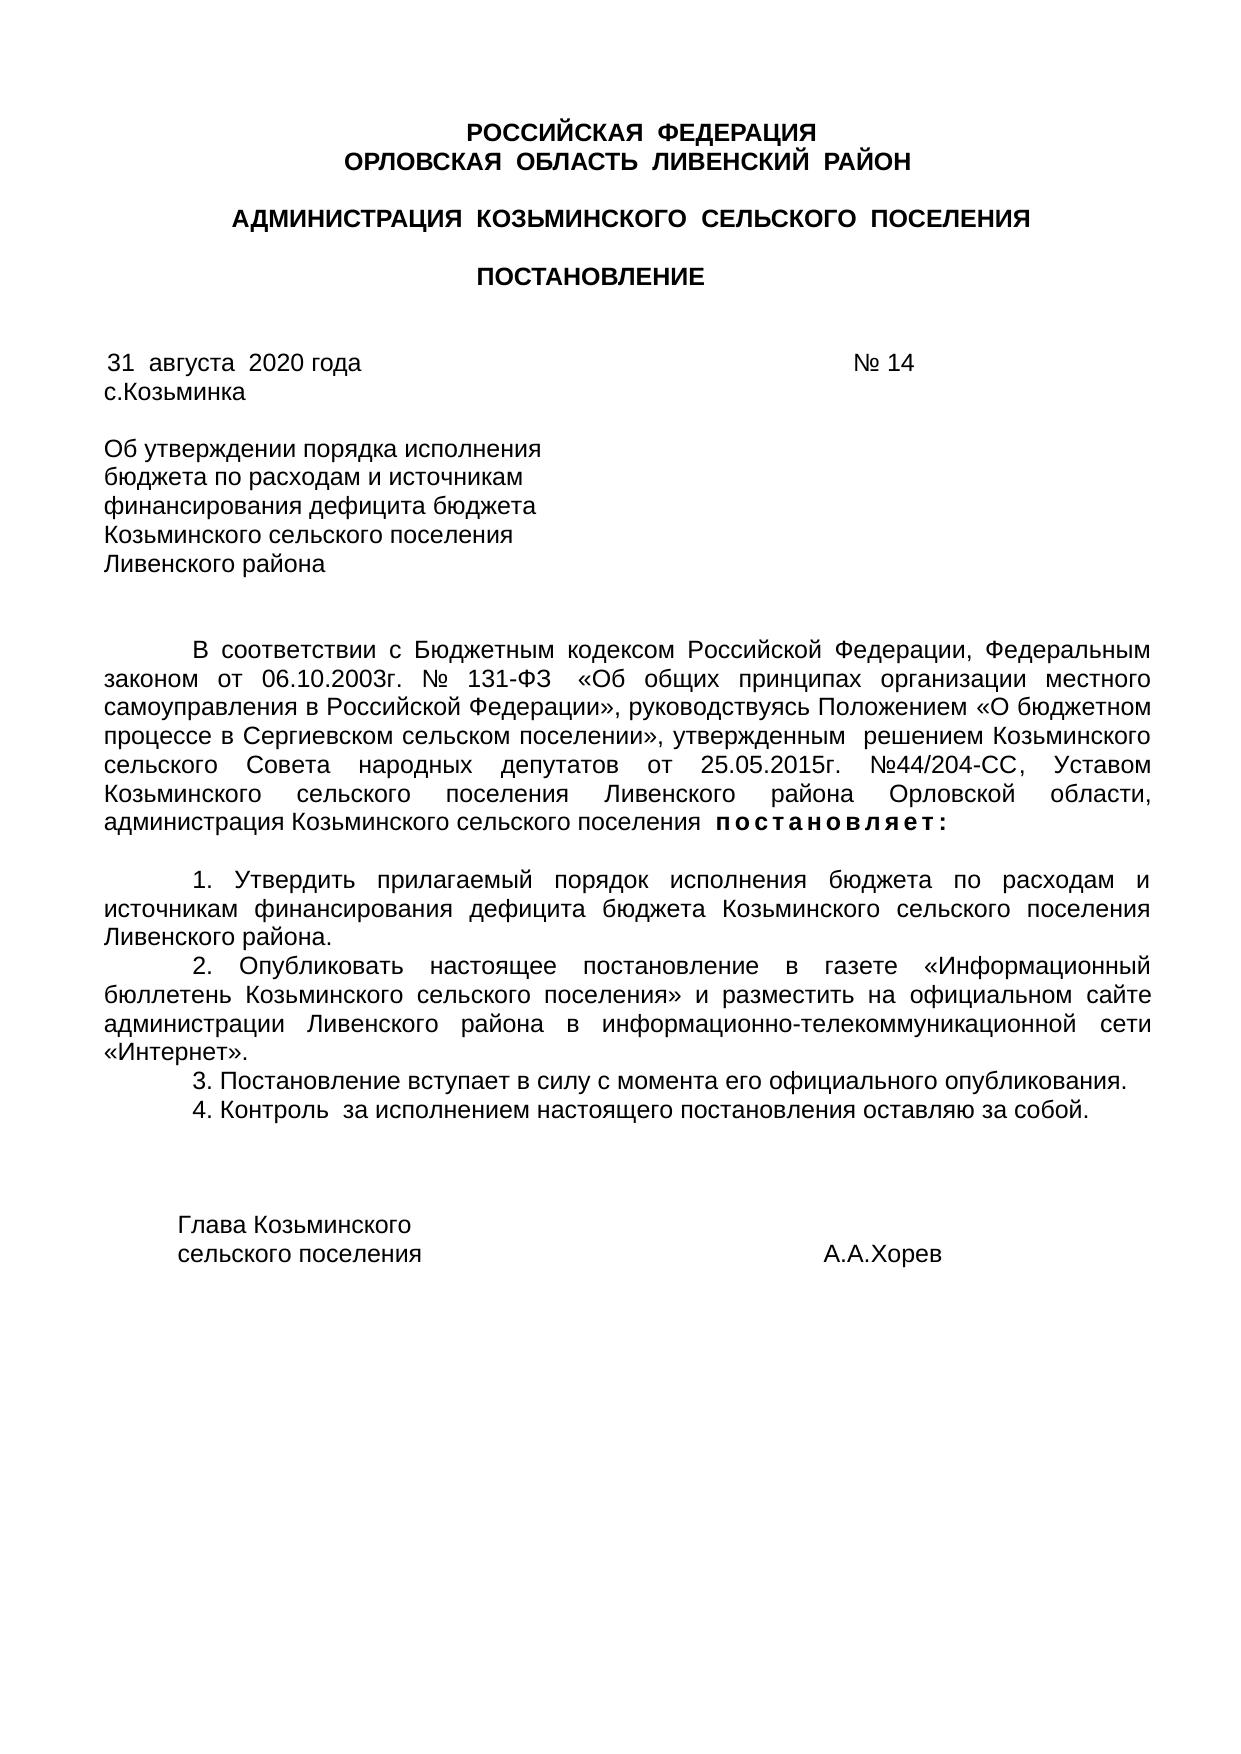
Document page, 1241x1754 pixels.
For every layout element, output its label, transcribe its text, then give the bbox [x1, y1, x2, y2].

subtitle 31 августа 2020 года № 14 [58, 348, 1152, 377]
text Об утверждении порядка исполнения [103, 434, 1152, 462]
text Глава Козьминского [103, 1210, 1152, 1239]
text 2. Опубликовать настоящее постановление в газете «Информационный бюллетень Козьминского сельского поселения» и разместить на официальном сайте администрации Ливенского района в информационно-телекоммуникационной сети «Интернет». [103, 951, 1152, 1066]
text бюджета по расходам и источникам [103, 462, 1152, 491]
text В соответствии с Бюджетным кодексом Российской Федерации, Федеральным законом от 06.10.2003г. № 131-ФЗ «Об общих принципах организации местного самоуправления в Российской Федерации», руководствуясь Положением «О бюджетном процессе в Сергиевском сельском поселении», утвержденным решением Козьминского сельского Совета народных депутатов от 25.05.2015г. №44/204-СС, Уставом Козьминского сельского поселения Ливенского района Орловской области, администрация Козьминского сельского поселения постановляет: [103, 635, 1152, 836]
text с.Козьминка [103, 377, 1152, 406]
text сельского поселения А.А.Хорев [103, 1239, 1152, 1267]
text 3. Постановление вступает в силу с момента его официального опубликования. [103, 1066, 1152, 1095]
title АДМИНИСТРАЦИЯ КОЗЬМИНСКОГО СЕЛЬСКОГО ПОСЕЛЕНИЯ [103, 204, 1152, 233]
text 1. Утвердить прилагаемый порядок исполнения бюджета по расходам и источникам финансирования дефицита бюджета Козьминского сельского поселения Ливенского района. [103, 865, 1152, 951]
title РОССИЙСКАЯ ФЕДЕРАЦИЯ [103, 118, 1152, 147]
text финансирования дефицита бюджета [103, 491, 1152, 520]
title ПОСТАНОВЛЕНИЕ [103, 262, 1152, 291]
text 4. Контроль за исполнением настоящего постановления оставляю за собой. [103, 1095, 1152, 1124]
text Козьминского сельского поселения [103, 520, 1152, 549]
text Ливенского района [103, 549, 1152, 577]
title ОРЛОВСКАЯ ОБЛАСТЬ ЛИВЕНСКИЙ РАЙОН [103, 147, 1152, 176]
